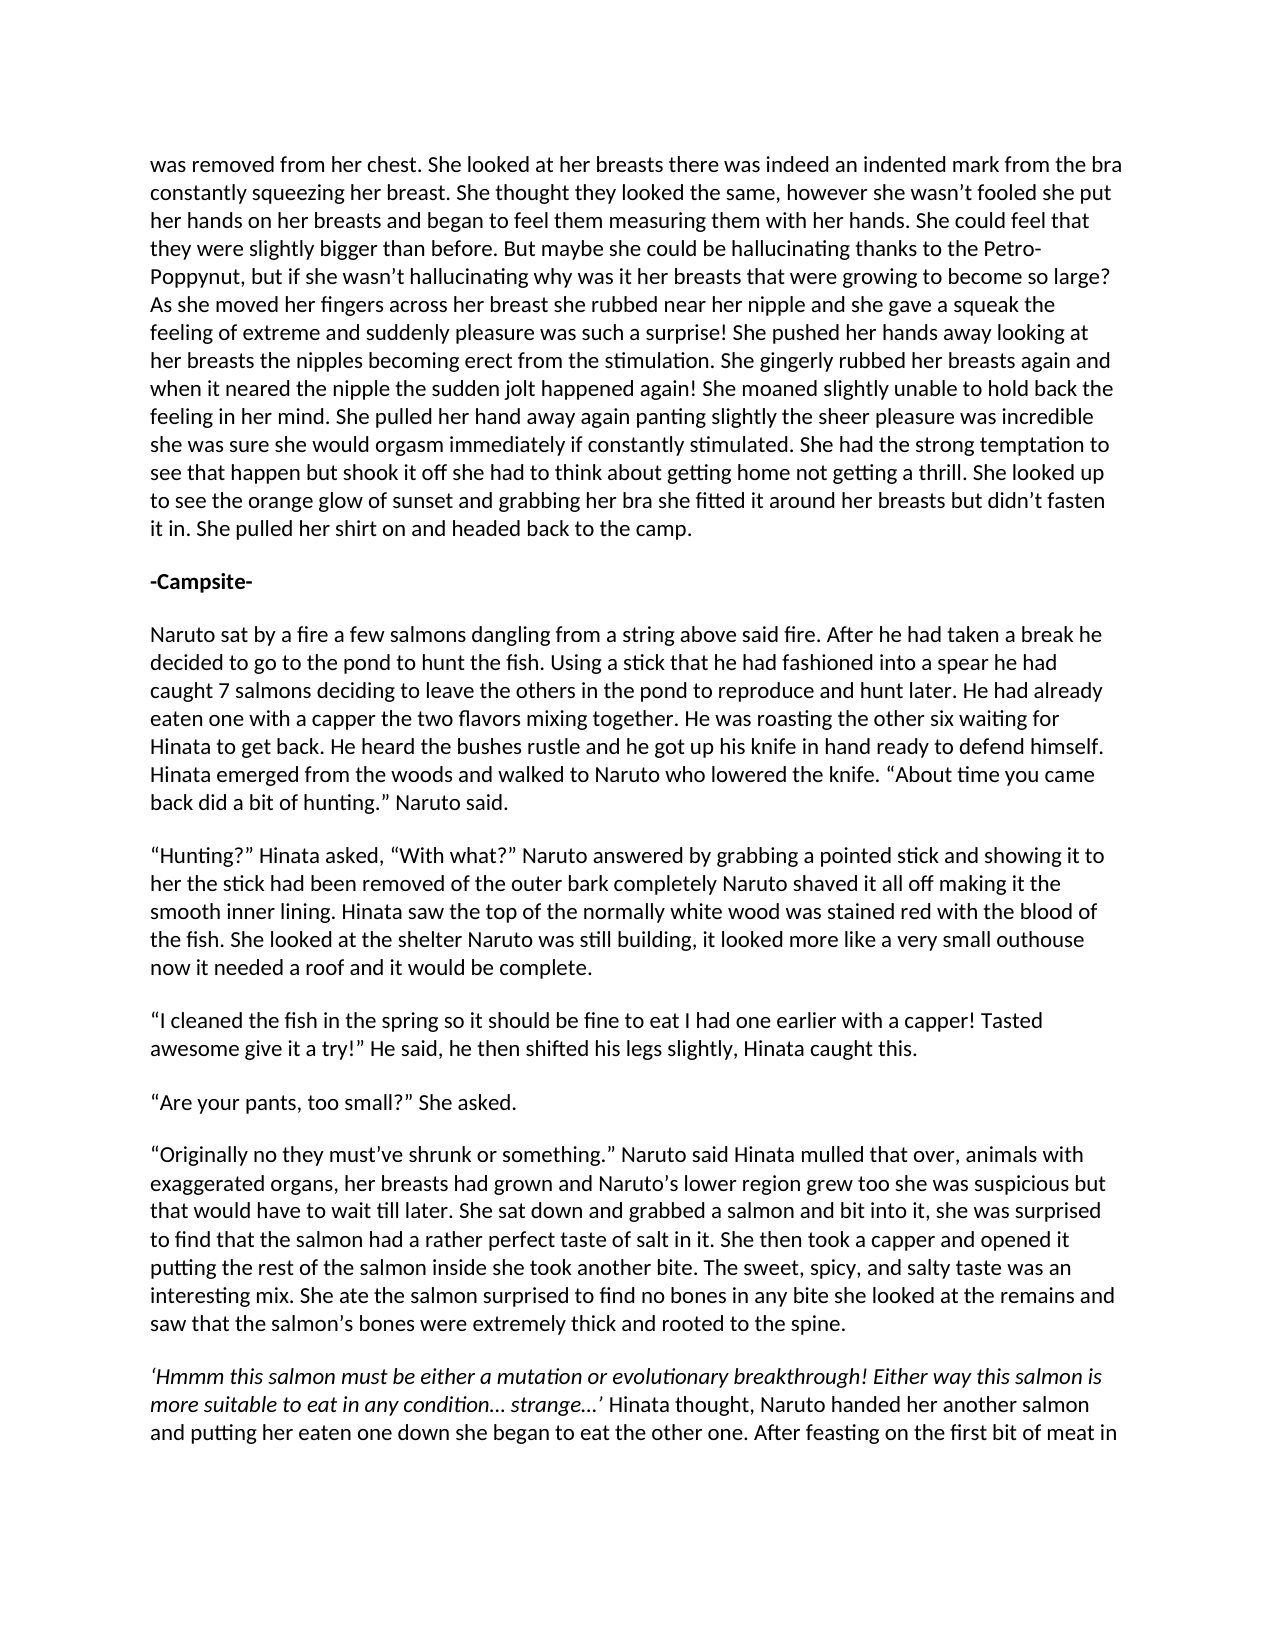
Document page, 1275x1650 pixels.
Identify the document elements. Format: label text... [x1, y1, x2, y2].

text “Are your pants, too small?” She asked. [150, 1088, 1125, 1116]
text “Hunting?” Hinata asked, “With what?” Naruto answered by grabbing a pointed stick and showing it to her the stick had been removed of the outer bark completely Naruto shaved it all off making it the smooth inner lining. Hinata saw the top of the normally white wood was stained red with the blood of the fish. She looked at the shelter Naruto was still building, it looked more like a very small outhouse now it needed a roof and it would be complete. [150, 841, 1125, 982]
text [150, 150, 1125, 542]
text “Originally no they must’ve shrunk or something.” Naruto said Hinata mulled that over, animals with exaggerated organs, her breasts had grown and Naruto’s lower region grew too she was suspicious but that would have to wait till later. She sat down and grabbed a salmon and bit into it, she was surprised to find that the salmon had a rather perfect taste of salt in it. She then took a capper and opened it putting the rest of the salmon inside she took another bite. The sweet, spicy, and salty taste was an interesting mix. She ate the salmon surprised to find no bones in any bite she looked at the remains and saw that the salmon’s bones were extremely thick and rooted to the spine. [150, 1141, 1125, 1337]
text Naruto sat by a fire a few salmons dangling from a string above said fire. After he had taken a break he decided to go to the pond to hunt the fish. Using a stick that he had fashioned into a spear he had caught 7 salmons deciding to leave the others in the pond to reproduce and hunt later. He had already eaten one with a capper the two flavors mixing together. He was roasting the other six waiting for Hinata to get back. He heard the bushes rustle and he got up his knife in hand ready to defend himself. Hinata emerged from the woods and walked to Naruto who lowered the knife. “About time you came back did a bit of hunting.” Naruto said. [150, 620, 1125, 816]
text “I cleaned the fish in the spring so it should be fine to eat I had one earlier with a capper! Tasted awesome give it a try!” He said, he then shifted his legs slightly, Hinata caught this. [150, 1007, 1125, 1063]
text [150, 1362, 1125, 1446]
text -Campsite- [150, 567, 1125, 595]
